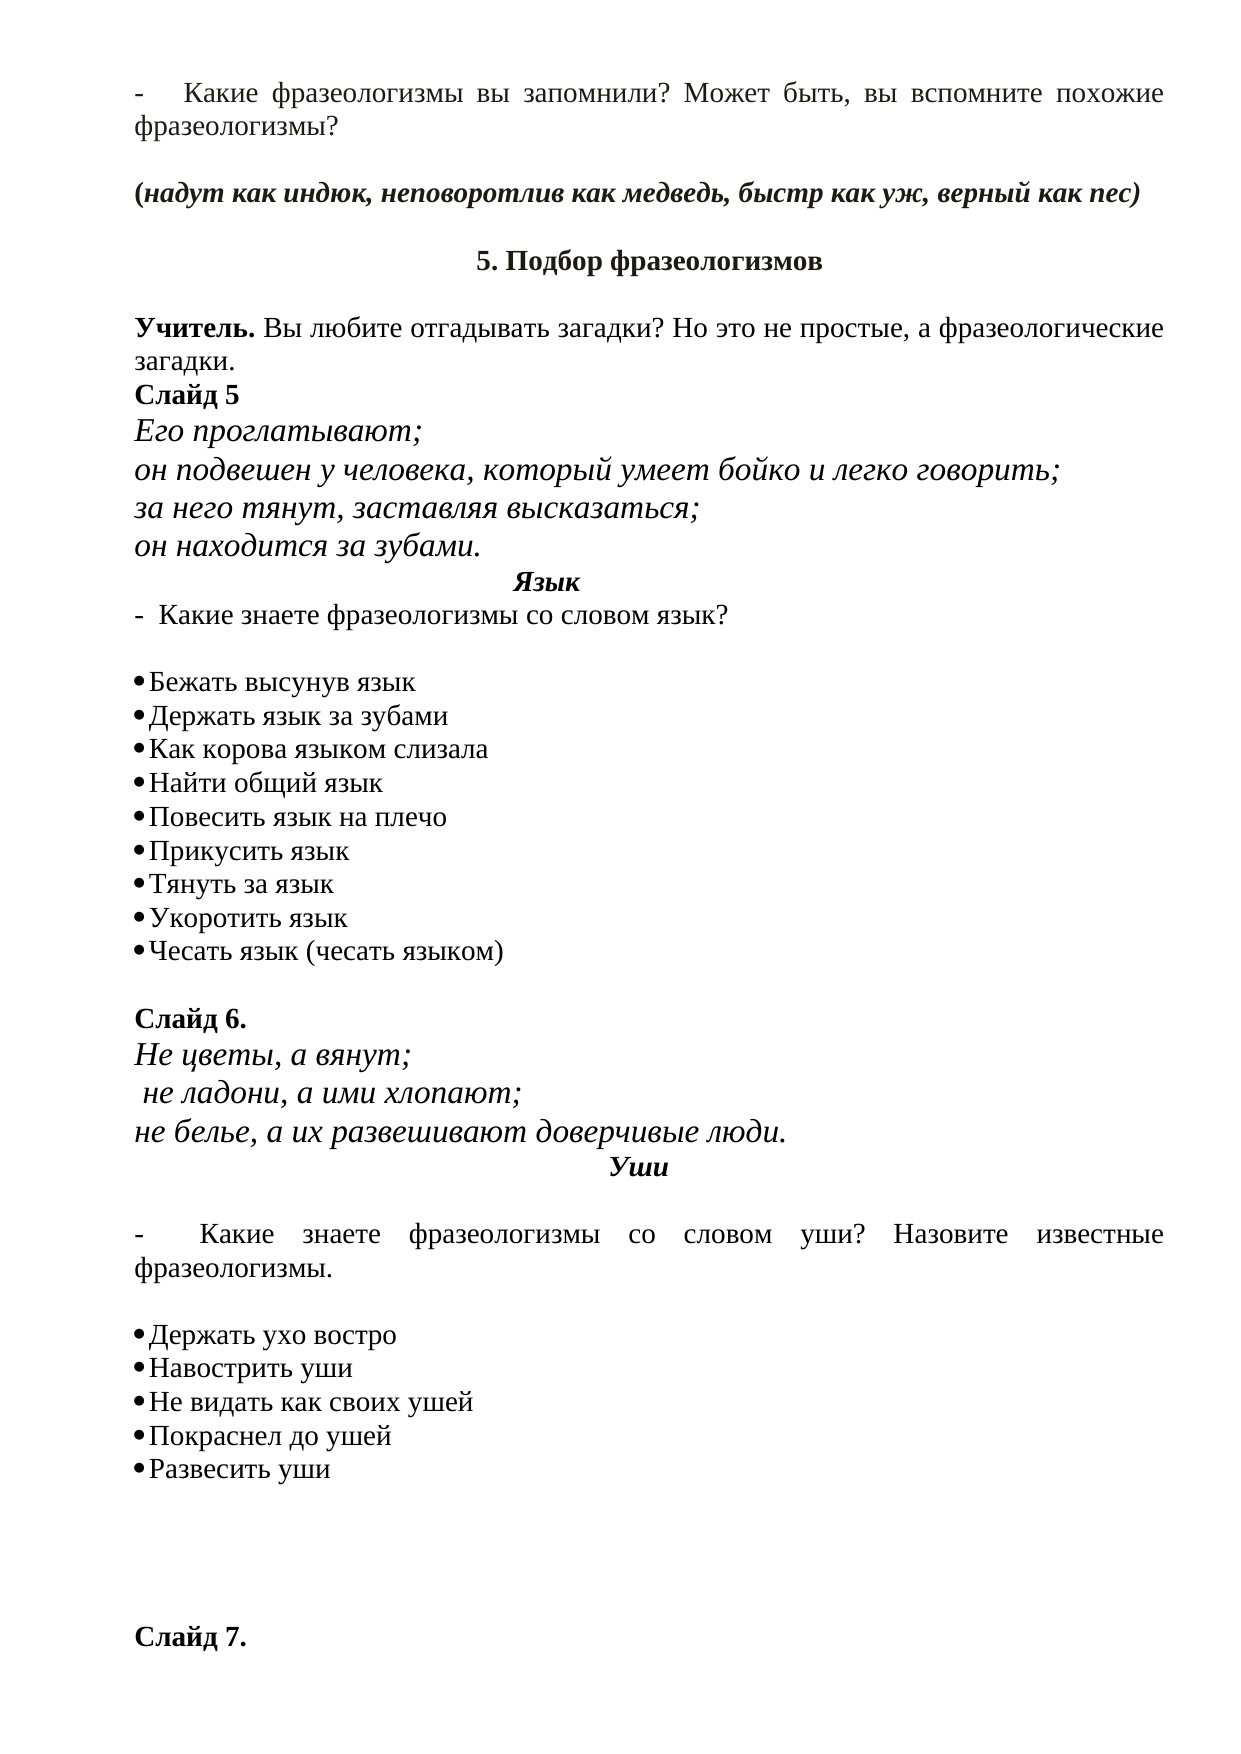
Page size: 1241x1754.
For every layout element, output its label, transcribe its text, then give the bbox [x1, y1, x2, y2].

text за него тянут, заставляя высказаться; [134, 487, 1165, 525]
text Уши [134, 1149, 1165, 1183]
list Навострить уши [134, 1351, 1165, 1384]
text (надут как индюк, неповоротлив как медведь, быстр как уж, верный как пес) [134, 176, 1165, 209]
list Не видать как своих ушей [134, 1384, 1165, 1418]
text Слайд 6. [134, 1001, 1165, 1034]
text Слайд 5 [134, 377, 1165, 410]
text не ладони, а ими хлопают; [134, 1073, 1165, 1111]
list Укоротить язык [134, 900, 1165, 933]
text Учитель. Вы любите отгадывать загадки? Но это не простые, а фразеологические загадки. [134, 310, 1165, 377]
list Чесать язык (чесать языком) [134, 933, 1165, 967]
text Не цветы, а вянут; [134, 1034, 1165, 1073]
list Повесить язык на плечо [134, 799, 1165, 833]
text он находится за зубами. [134, 525, 1165, 564]
text Слайд 7. [134, 1619, 1165, 1653]
text Его проглатывают; [134, 410, 1165, 449]
text - Какие фразеологизмы вы запомнили? Может быть, вы вспомните похожие фразеологизмы? [134, 75, 1165, 142]
list Прикусить язык [134, 833, 1165, 866]
text не белье, а их развешивают доверчивые люди. [134, 1111, 1165, 1149]
text Язык [134, 564, 1165, 597]
text - Какие знаете фразеологизмы со словом язык? [134, 597, 1165, 631]
list Тянуть за язык [134, 866, 1165, 900]
list Покраснел до ушей [134, 1418, 1165, 1452]
text - Какие знаете фразеологизмы со словом уши? Назовите известные фразеологизмы. [134, 1216, 1165, 1283]
text 5. Подбор фразеологизмов [134, 243, 1165, 276]
text он подвешен у человека, который умеет бойко и легко говорить; [134, 449, 1165, 487]
list Найти общий язык [134, 765, 1165, 799]
list Держать язык за зубами [134, 698, 1165, 732]
list Развесить уши [134, 1452, 1165, 1485]
list Как корова языком слизала [134, 732, 1165, 765]
list Бежать высунув язык [134, 664, 1165, 698]
list Держать ухо востро [134, 1317, 1165, 1351]
